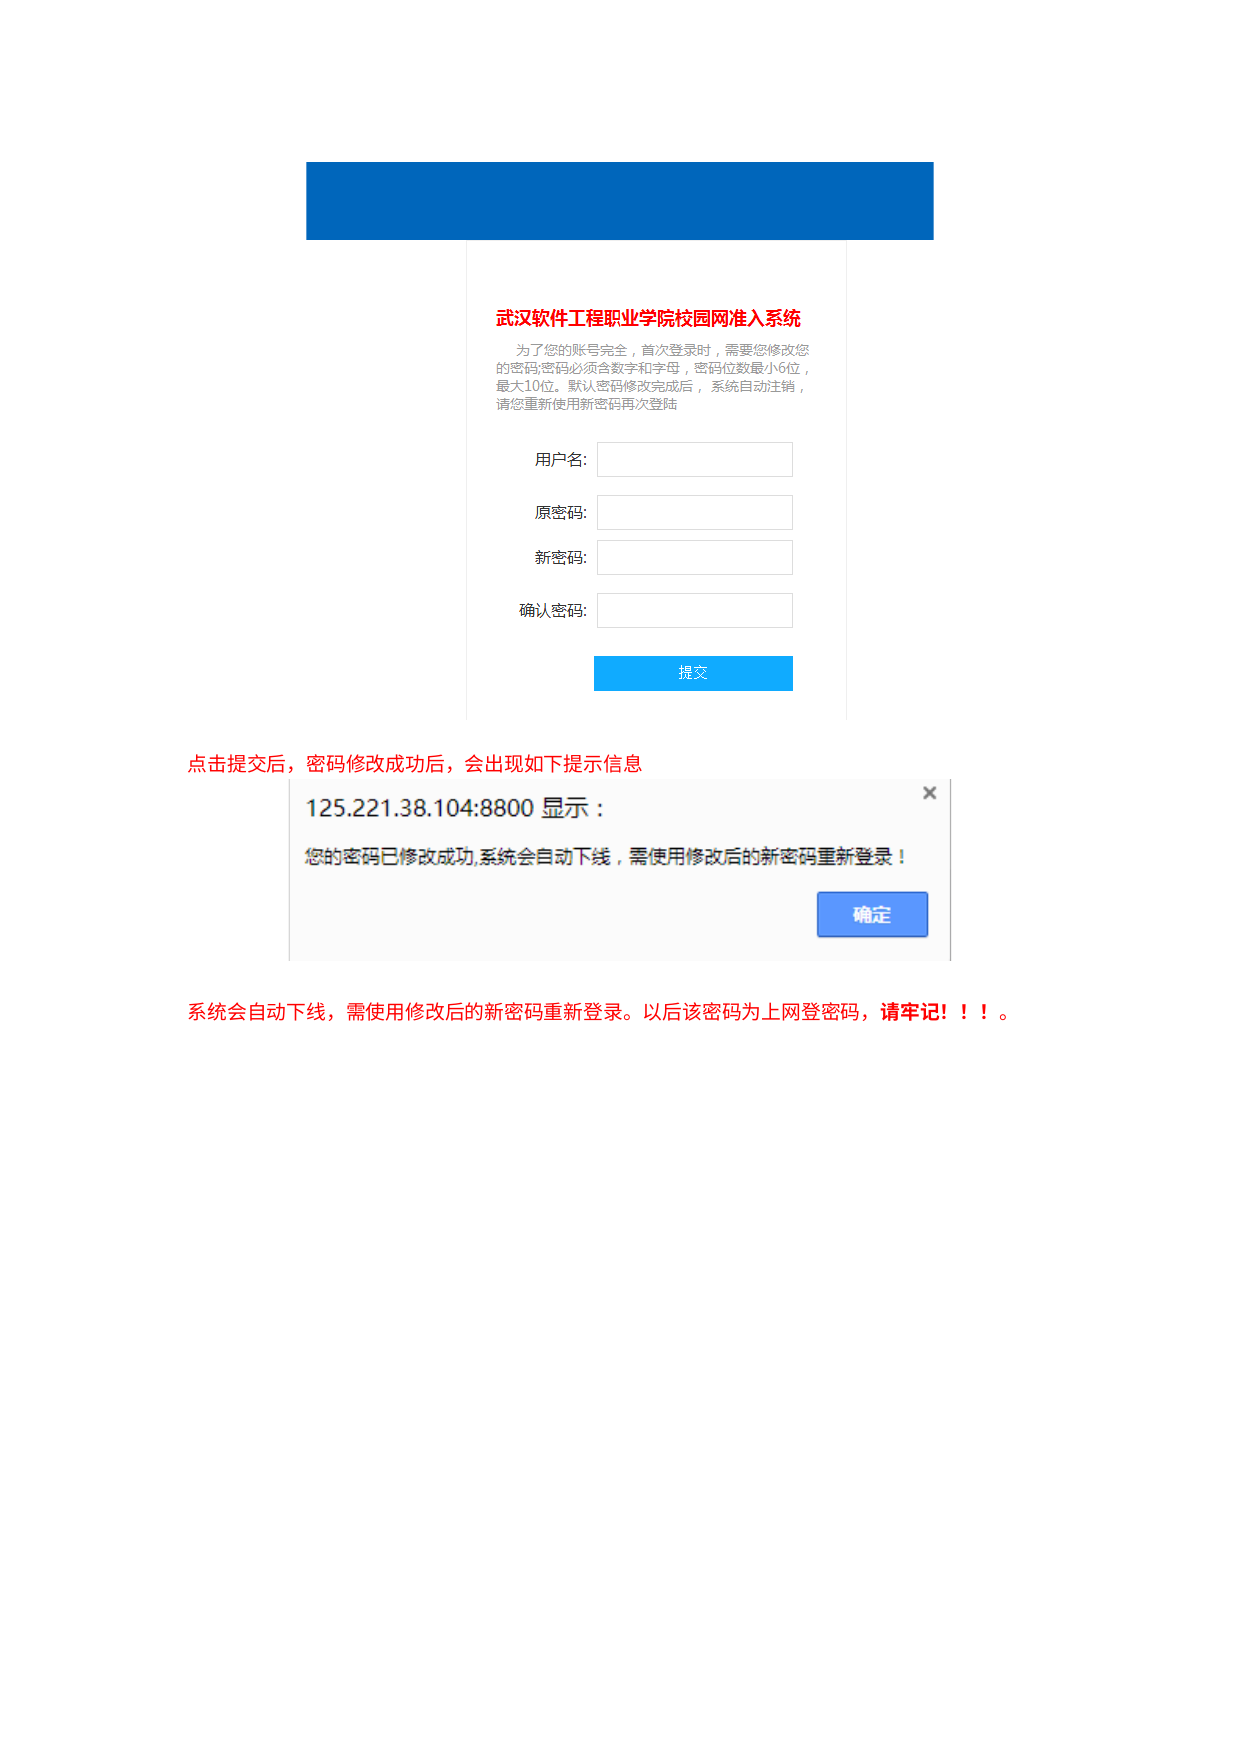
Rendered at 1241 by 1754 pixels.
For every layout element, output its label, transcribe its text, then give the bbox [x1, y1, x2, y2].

text 系统会自动下线，需使用修改后的新密码重新登录。以后该密码为上网登密码，请牢记！！！。 [187, 974, 1053, 1039]
picture [306, 162, 934, 720]
picture [288, 779, 952, 961]
text 点击提交后，密码修改成功后，会出现如下提示信息 [187, 747, 1053, 779]
